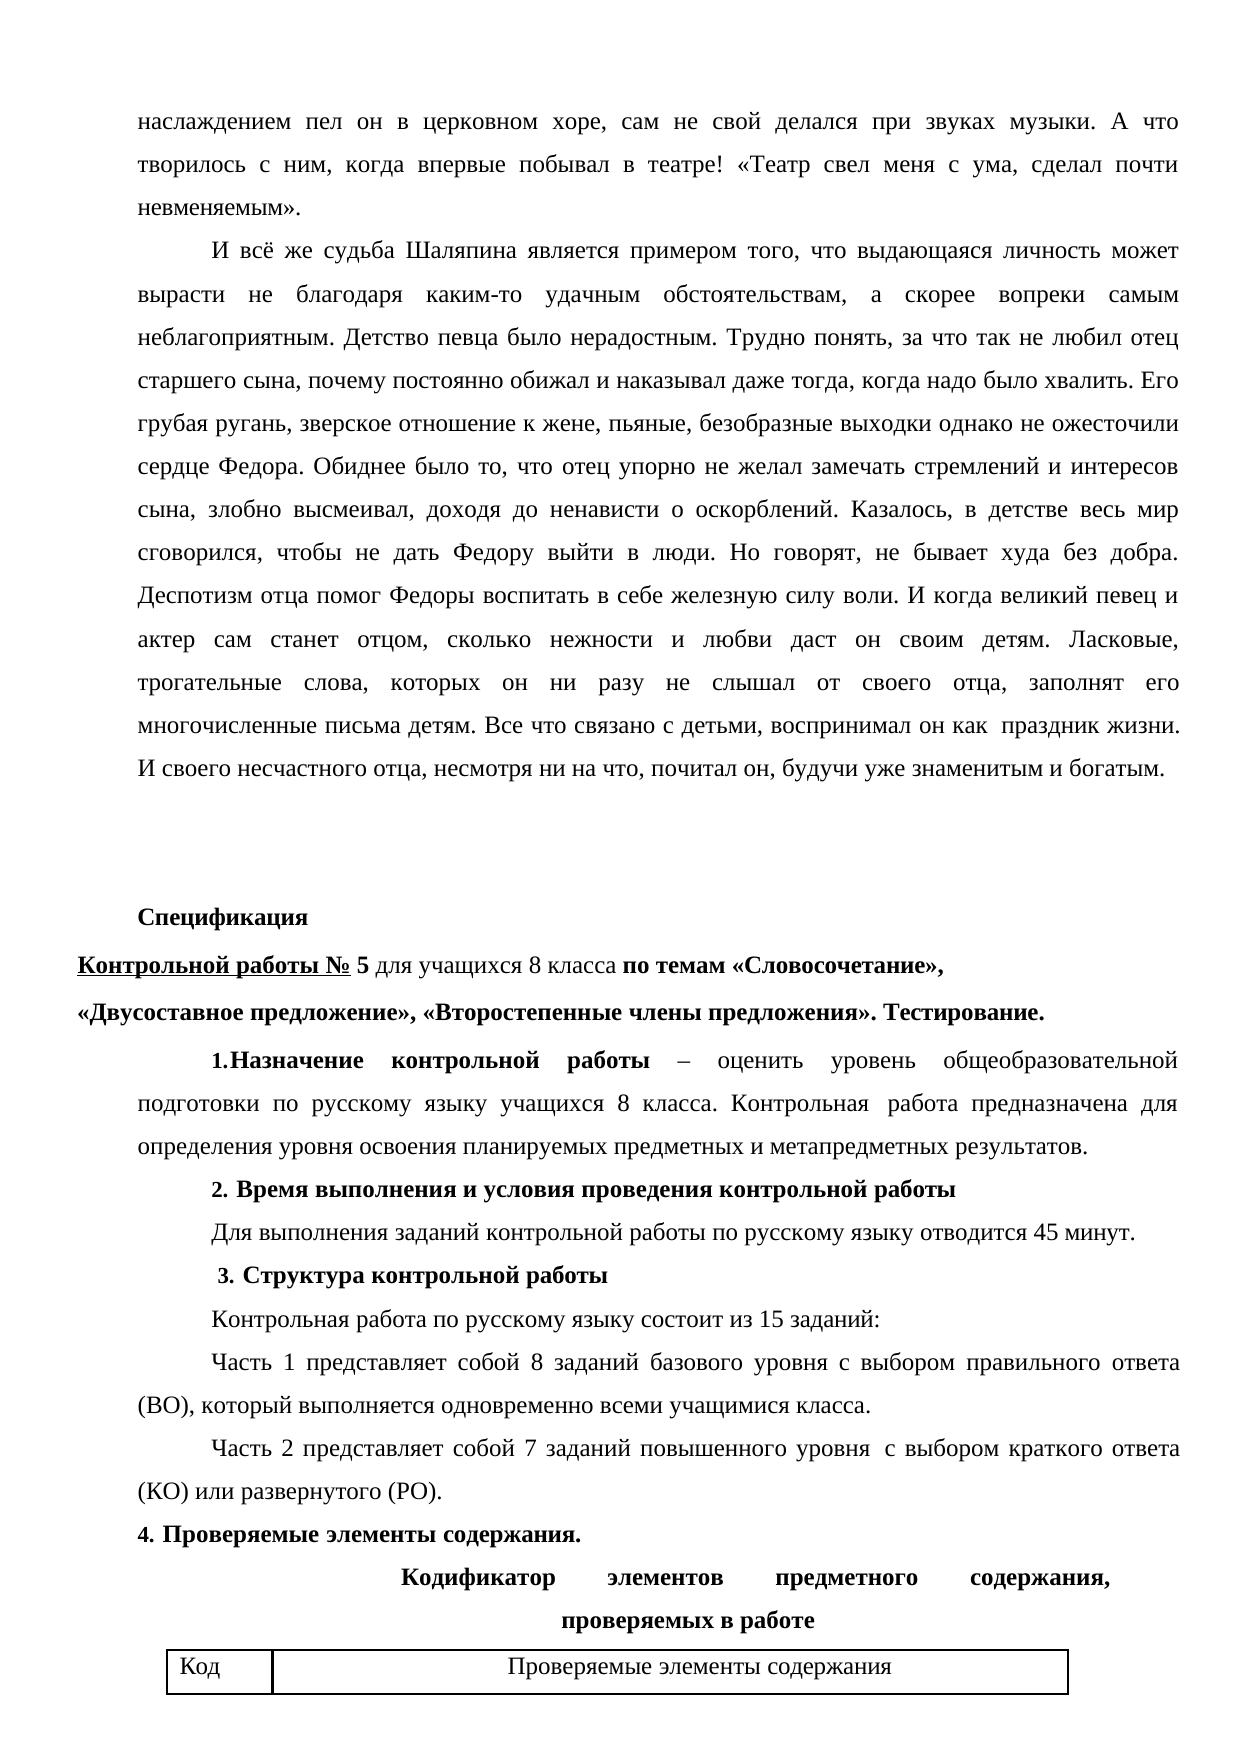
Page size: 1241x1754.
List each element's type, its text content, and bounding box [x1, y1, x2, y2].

list Структура контрольной работы [217, 1261, 1240, 1289]
text Часть 2 представляет собой 7 заданий повышенного уровня с выбором краткого ответа (КО) или развернутого (РО). [137, 1433, 1180, 1505]
text Часть 1 представляет собой 8 заданий базового уровня с выбором правильного ответа (ВО), который выполняется одновременно всеми учащимися класса. [137, 1347, 1180, 1419]
text Кодификатор элементов предметного содержания, проверяемых в работе [401, 1562, 1110, 1634]
list Проверяемые элементы содержания. [137, 1519, 1240, 1548]
text «Двусоставное предложение», «Второстепенные члены предложения». Тестирование. [77, 997, 1240, 1026]
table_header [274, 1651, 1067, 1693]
text наслаждением пел он в церковном хоре, сам не свой делался при звуках музыки. А что творилось с ним, когда впервые побывал в театре! «Театр свел меня с ума, сделал почти невменяемым». [137, 106, 1180, 221]
text Контрольная работа по русскому языку состоит из 15 заданий: [211, 1304, 1240, 1332]
text Для выполнения заданий контрольной работы по русскому языку отводится 45 минут. [211, 1217, 1240, 1246]
text Контрольной работы № 5 для учащихся 8 класса по темам «Словосочетание», [77, 950, 1240, 979]
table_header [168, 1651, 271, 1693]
list Назначение контрольной работы – оценить уровень общеобразовательной подготовки по русскому языку учащихся 8 класса. Контрольная работа предназначена для определения уровня освоения планируемых предметных и метапредметных результатов. [137, 1045, 1178, 1160]
text И всё же судьба Шаляпина является примером того, что выдающаяся личность может вырасти не благодаря каким-то удачным обстоятельствам, а скорее вопреки самым неблагоприятным. Детство певца было нерадостным. Трудно понять, за что так не любил отец старшего сына, почему постоянно обижал и наказывал даже тогда, когда надо было хвалить. Его грубая ругань, зверское отношение к жене, пьяные, безобразные выходки однако не ожесточили сердце Федора. Обиднее было то, что отец упорно не желал замечать стремлений и интересов сына, злобно высмеивал, доходя до ненависти о оскорблений. Казалось, в детстве весь мир сговорился, чтобы не дать Федору выйти в люди. Но говорят, не бывает худа без добра. Деспотизм отца помог Федоры воспитать в себе железную силу воли. И когда великий певец и актер сам станет отцом, сколько нежности и любви даст он своим детям. Ласковые, трогательные слова, которых он ни разу не слышал от своего отца, заполнят его многочисленные письма детям. Все что связано с детьми, воспринимал он как праздник жизни. И своего несчастного отца, несмотря ни на что, почитал он, будучи уже знаменитым и богатым. [137, 236, 1181, 782]
list Время выполнения и условия проведения контрольной работы [211, 1174, 1240, 1203]
text Спецификация [137, 902, 1240, 931]
